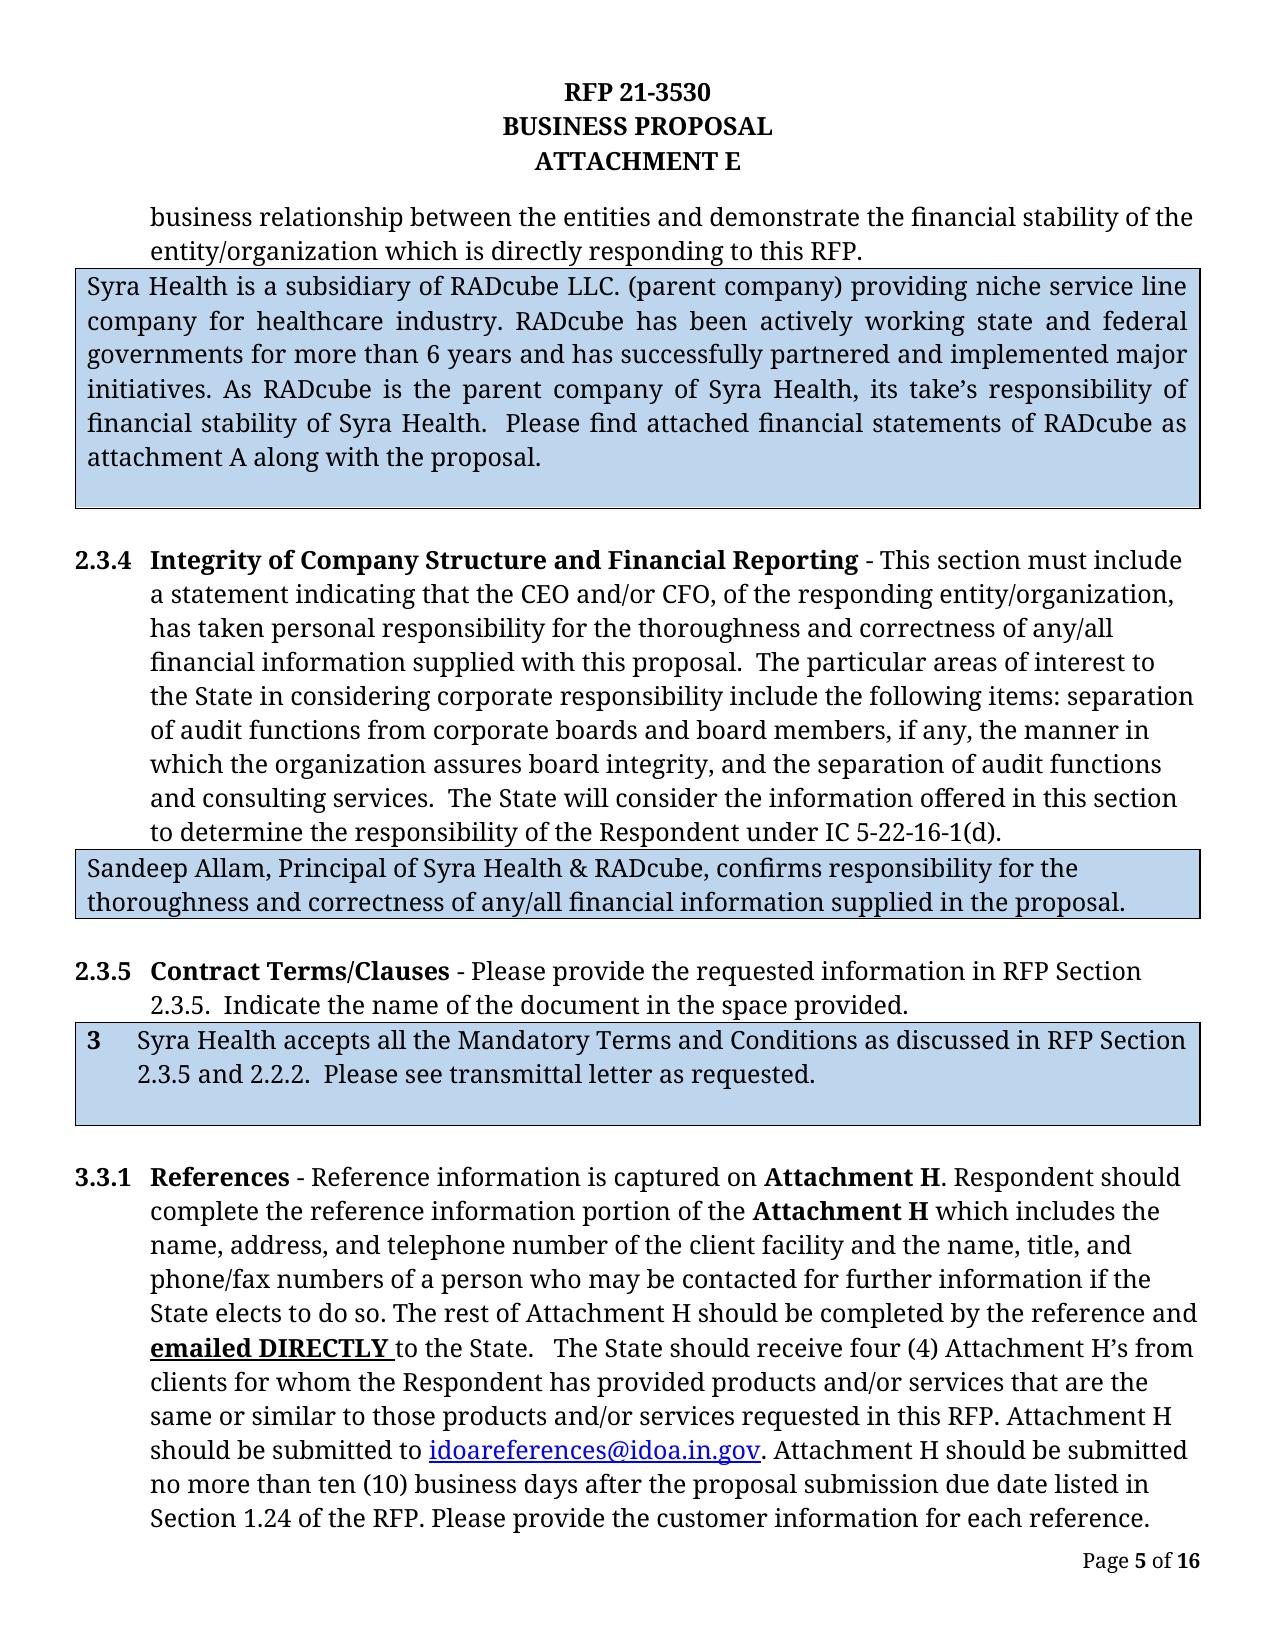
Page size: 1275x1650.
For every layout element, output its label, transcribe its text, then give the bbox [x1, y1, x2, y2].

table_header Sandeep Allam, Principal of Syra Health & RADcube, confirms responsibility for the thoroughness and correctness of any/all financial information supplied in the proposal. [76, 850, 1199, 918]
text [150, 200, 1200, 268]
list References - Reference information is captured on Attachment H. Respondent should complete the reference information portion of the Attachment H which includes the name, address, and telephone number of the client facility and the name, title, and phone/fax numbers of a person who may be contacted for further information if the State elects to do so. The rest of Attachment H should be completed by the reference and emailed DIRECTLY to the State. The State should receive four (4) Attachment H’s from clients for whom the Respondent has provided products and/or services that are the same or similar to those products and/or services requested in this RFP. Attachment H should be submitted to idoareferences@idoa.in.gov. Attachment H should be submitted no more than ten (10) business days after the proposal submission due date listed in Section 1.24 of the RFP. Please provide the customer information for each reference. [75, 1160, 1200, 1534]
table_header Syra Health is a subsidiary of RADcube LLC. (parent company) providing niche service line company for healthcare industry. RADcube has been actively working state and federal governments for more than 6 years and has successfully partnered and implemented major initiatives. As RADcube is the parent company of Syra Health, its take’s responsibility of financial stability of Syra Health. Please find attached financial statements of RADcube as attachment A along with the proposal. [76, 269, 1199, 507]
list Integrity of Company Structure and Financial Reporting - This section must include a statement indicating that the CEO and/or CFO, of the responding entity/organization, has taken personal responsibility for the thoroughness and correctness of any/all financial information supplied with this proposal. The particular areas of interest to the State in considering corporate responsibility include the following items: separation of audit functions from corporate boards and board members, if any, the manner in which the organization assures board integrity, and the separation of audit functions and consulting services. The State will consider the information offered in this section to determine the responsibility of the Respondent under IC 5-22-16-1(d). [75, 543, 1200, 849]
list Contract Terms/Clauses - Please provide the requested information in RFP Section 2.3.5. Indicate the name of the document in the space provided. [75, 953, 1200, 1022]
table_header Syra Health accepts all the Mandatory Terms and Conditions as discussed in RFP Section 2.3.5 and 2.2.2. Please see transmittal letter as requested. [76, 1023, 1199, 1125]
